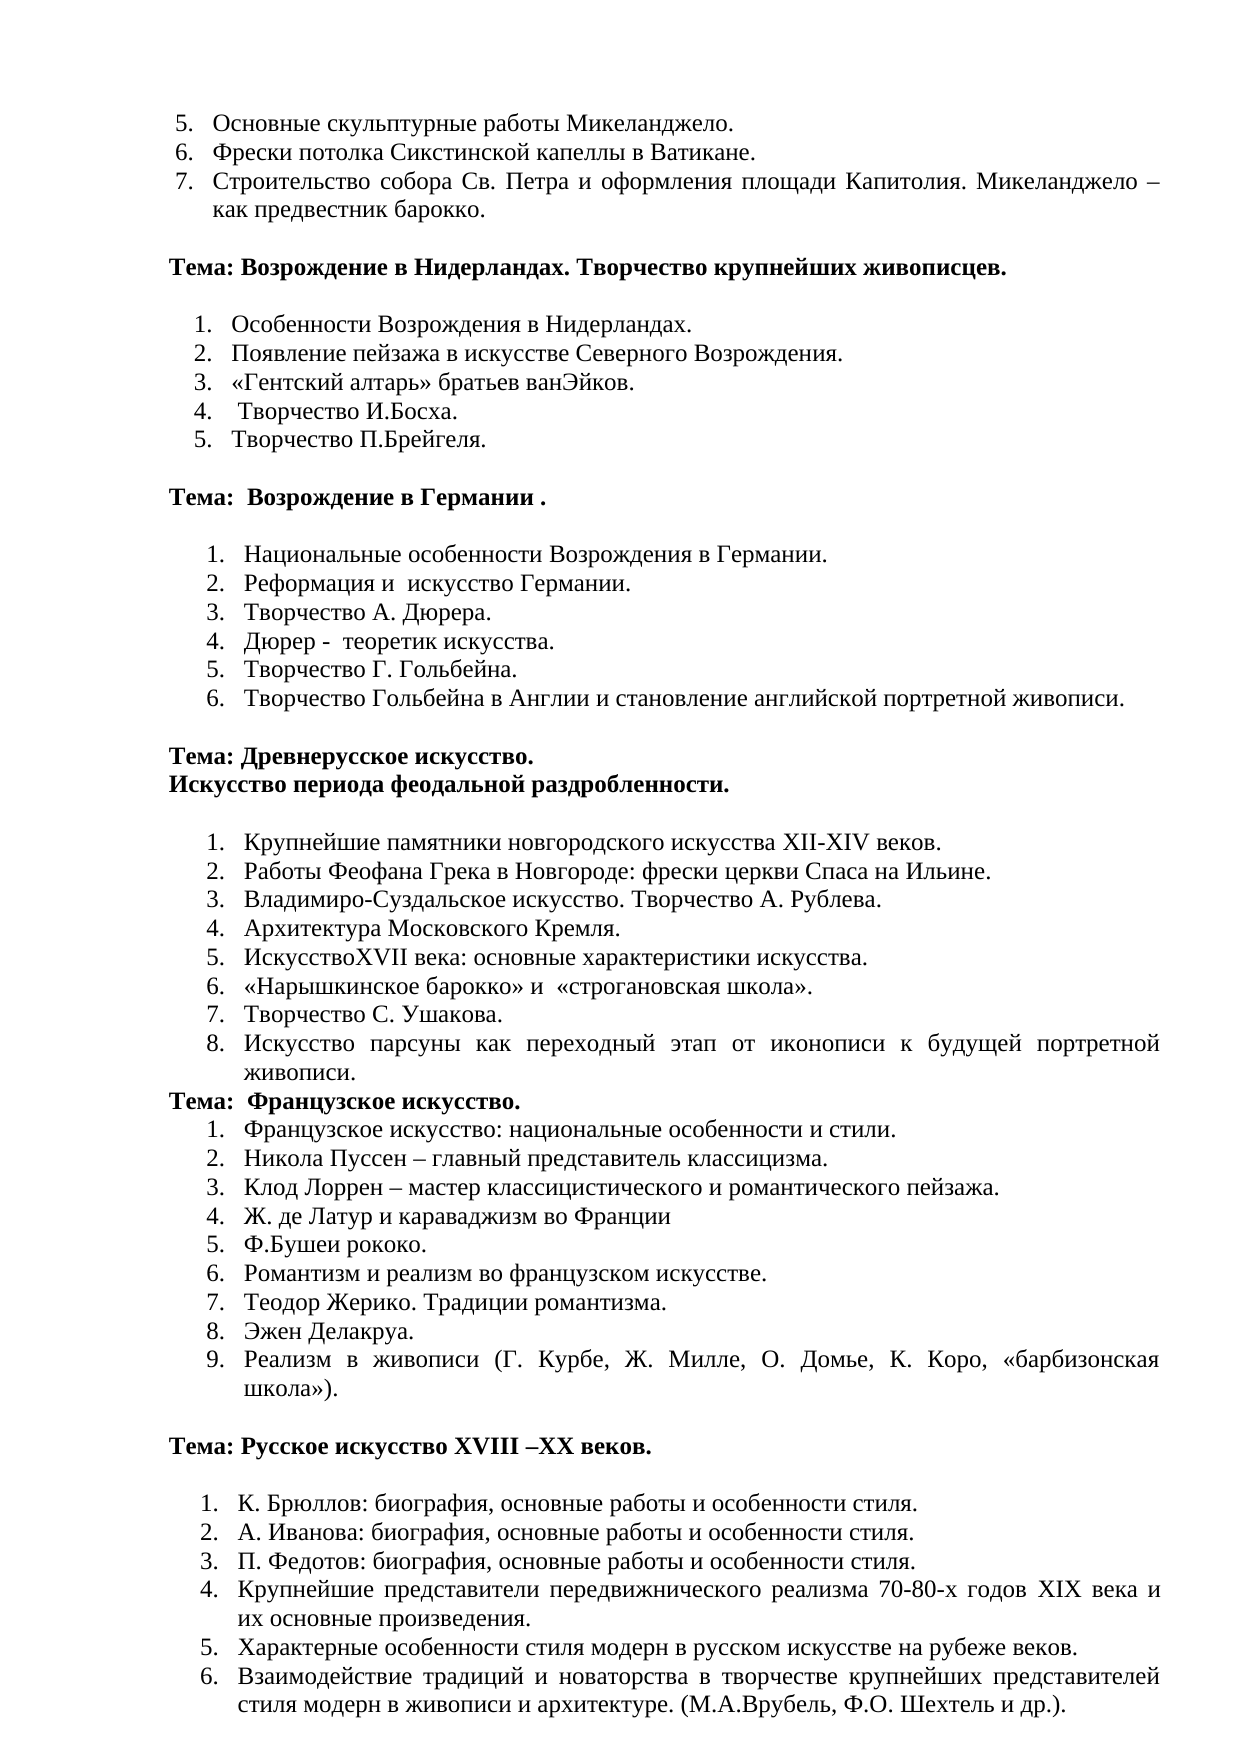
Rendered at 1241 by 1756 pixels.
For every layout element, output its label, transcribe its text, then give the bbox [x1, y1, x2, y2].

list Появление пейзажа в искусстве Северного Возрождения. [194, 338, 1161, 367]
list Творчество И.Босха. [194, 396, 1161, 424]
list Творчество С. Ушакова. [206, 999, 1161, 1028]
list Теодор Жерико. Традиции романтизма. [206, 1287, 1161, 1316]
text Тема: Французское искусство. [169, 1086, 1161, 1114]
list П. Федотов: биография, основные работы и особенности стиля. [200, 1546, 1161, 1574]
list Ф.Бушеи рококо. [206, 1229, 1161, 1258]
text Тема: Древнерусское искусство. [169, 741, 1161, 769]
list Особенности Возрождения в Нидерландах. [194, 309, 1161, 338]
text Тема: Возрождение в Германии . [169, 482, 1161, 511]
list Клод Лоррен – мастер классицистического и романтического пейзажа. [206, 1172, 1161, 1201]
list Романтизм и реализм во французском искусстве. [206, 1258, 1161, 1287]
list Французское искусство: национальные особенности и стили. [206, 1114, 1161, 1143]
text Тема: Русское искусство XVIII –XX веков. [169, 1431, 1161, 1459]
list Крупнейшие представители передвижнического реализма 70-80-х годов XIX века и их основные произведения. [200, 1574, 1161, 1632]
list Строительство собора Св. Петра и оформления площади Капитолия. Микеланджело – как предвестник барокко. [175, 166, 1161, 223]
text Тема: Возрождение в Нидерландах. Творчество крупнейших живописцев. [169, 252, 1161, 281]
list Фрески потолка Сикстинской капеллы в Ватикане. [175, 137, 1161, 166]
list «Нарышкинское барокко» и «строгановская школа». [206, 971, 1161, 999]
list Работы Феофана Грека в Новгороде: фрески церкви Спаса на Ильине. [206, 856, 1161, 884]
list Никола Пуссен – главный представитель классицизма. [206, 1143, 1161, 1172]
text Искусство периода феодальной раздробленности. [169, 769, 1161, 798]
list ИскусствоXVII века: основные характеристики искусства. [206, 942, 1161, 971]
list Реформация и искусство Германии. [206, 568, 1161, 597]
list К. Брюллов: биография, основные работы и особенности стиля. [200, 1488, 1161, 1517]
list «Гентский алтарь» братьев ванЭйков. [194, 367, 1161, 396]
list Творчество Гольбейна в Англии и становление английской портретной живописи. [206, 683, 1161, 712]
list Творчество Г. Гольбейна. [206, 654, 1161, 683]
list Реализм в живописи (Г. Курбе, Ж. Милле, О. Домье, К. Коро, «барбизонская школа»). [206, 1344, 1161, 1402]
list Творчество П.Брейгеля. [194, 424, 1161, 453]
list Основные скульптурные работы Микеланджело. [175, 108, 1161, 137]
list Архитектура Московского Кремля. [206, 913, 1161, 942]
list Ж. де Латур и караваджизм во Франции [206, 1201, 1161, 1229]
list Искусство парсуны как переходный этап от иконописи к будущей портретной живописи. [206, 1028, 1161, 1086]
list Владимиро-Суздальское искусство. Творчество А. Рублева. [206, 884, 1161, 913]
list Национальные особенности Возрождения в Германии. [206, 539, 1161, 568]
list Творчество А. Дюрера. [206, 597, 1161, 626]
list Характерные особенности стиля модерн в русском искусстве на рубеже веков. [200, 1632, 1161, 1661]
list Взаимодействие традиций и новаторства в творчестве крупнейших представителей стиля модерн в живописи и архитектуре. (М.А.Врубель, Ф.О. Шехтель и др.). [200, 1661, 1161, 1718]
list А. Иванова: биография, основные работы и особенности стиля. [200, 1517, 1161, 1546]
list Дюрер - теоретик искусства. [206, 626, 1161, 654]
list Эжен Делакруа. [206, 1316, 1161, 1344]
list Крупнейшие памятники новгородского искусства XII-XIV веков. [206, 827, 1161, 856]
